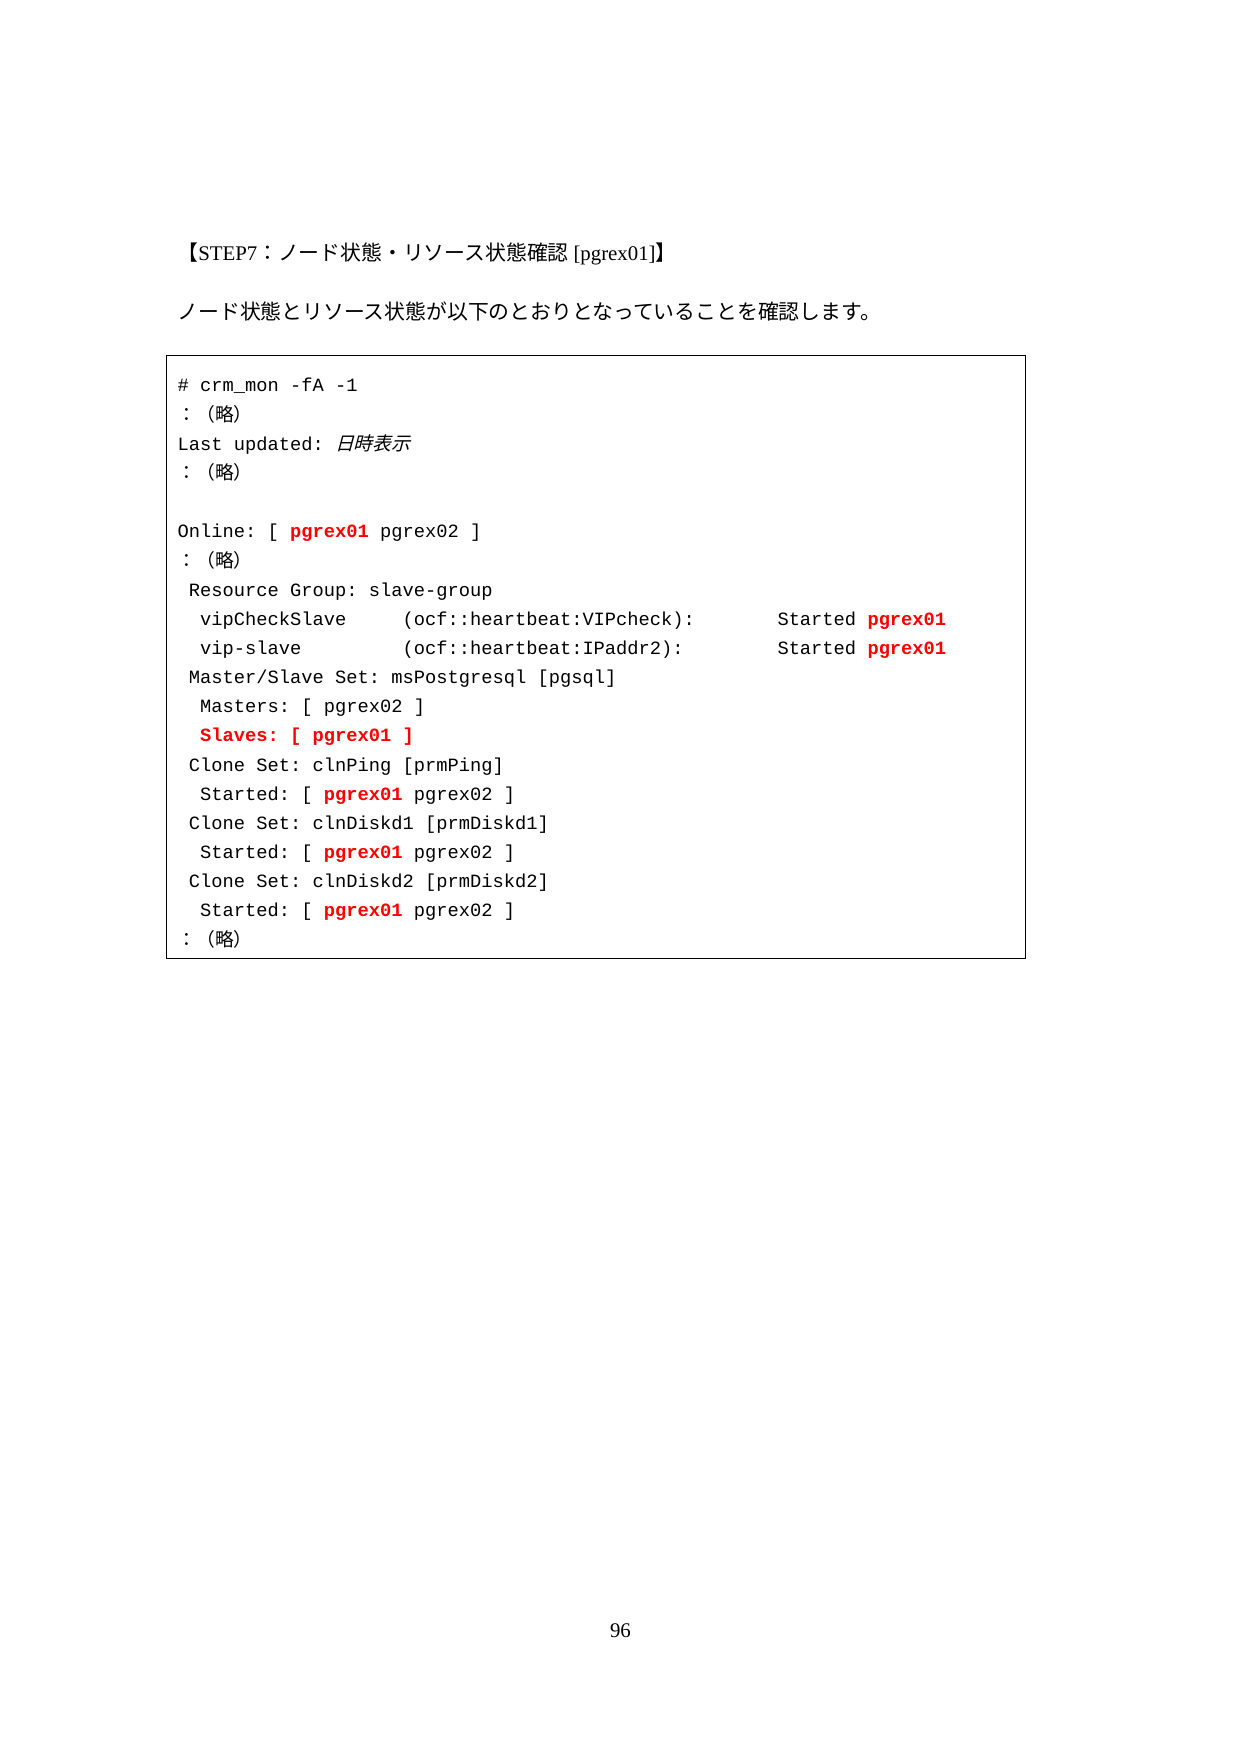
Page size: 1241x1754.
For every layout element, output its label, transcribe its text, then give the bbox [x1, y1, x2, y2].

table_header # crm_mon -fA -1 ：（略） Last updated: 日時表示 ：（略） Online: [ pgrex01 pgrex02 ] ：（略） Resource Group: slave-group vipCheckSlave (ocf::heartbeat:VIPcheck): Started pgrex01 vip-slave (ocf::heartbeat:IPaddr2): Started pgrex01 Master/Slave Set: msPostgresql [pgsql] Masters: [ pgrex02 ] Slaves: [ pgrex01 ] Clone Set: clnPing [prmPing] Started: [ pgrex01 pgrex02 ] Clone Set: clnDiskd1 [prmDiskd1] Started: [ pgrex01 pgrex02 ] Clone Set: clnDiskd2 [prmDiskd2] Started: [ pgrex01 pgrex02 ] ：（略） [167, 356, 1025, 957]
text 【STEP7：ノード状態・リソース状態確認 [pgrex01]】 [177, 236, 1054, 266]
text ノード状態とリソース状態が以下のとおりとなっていることを確認します。 [177, 295, 1054, 326]
